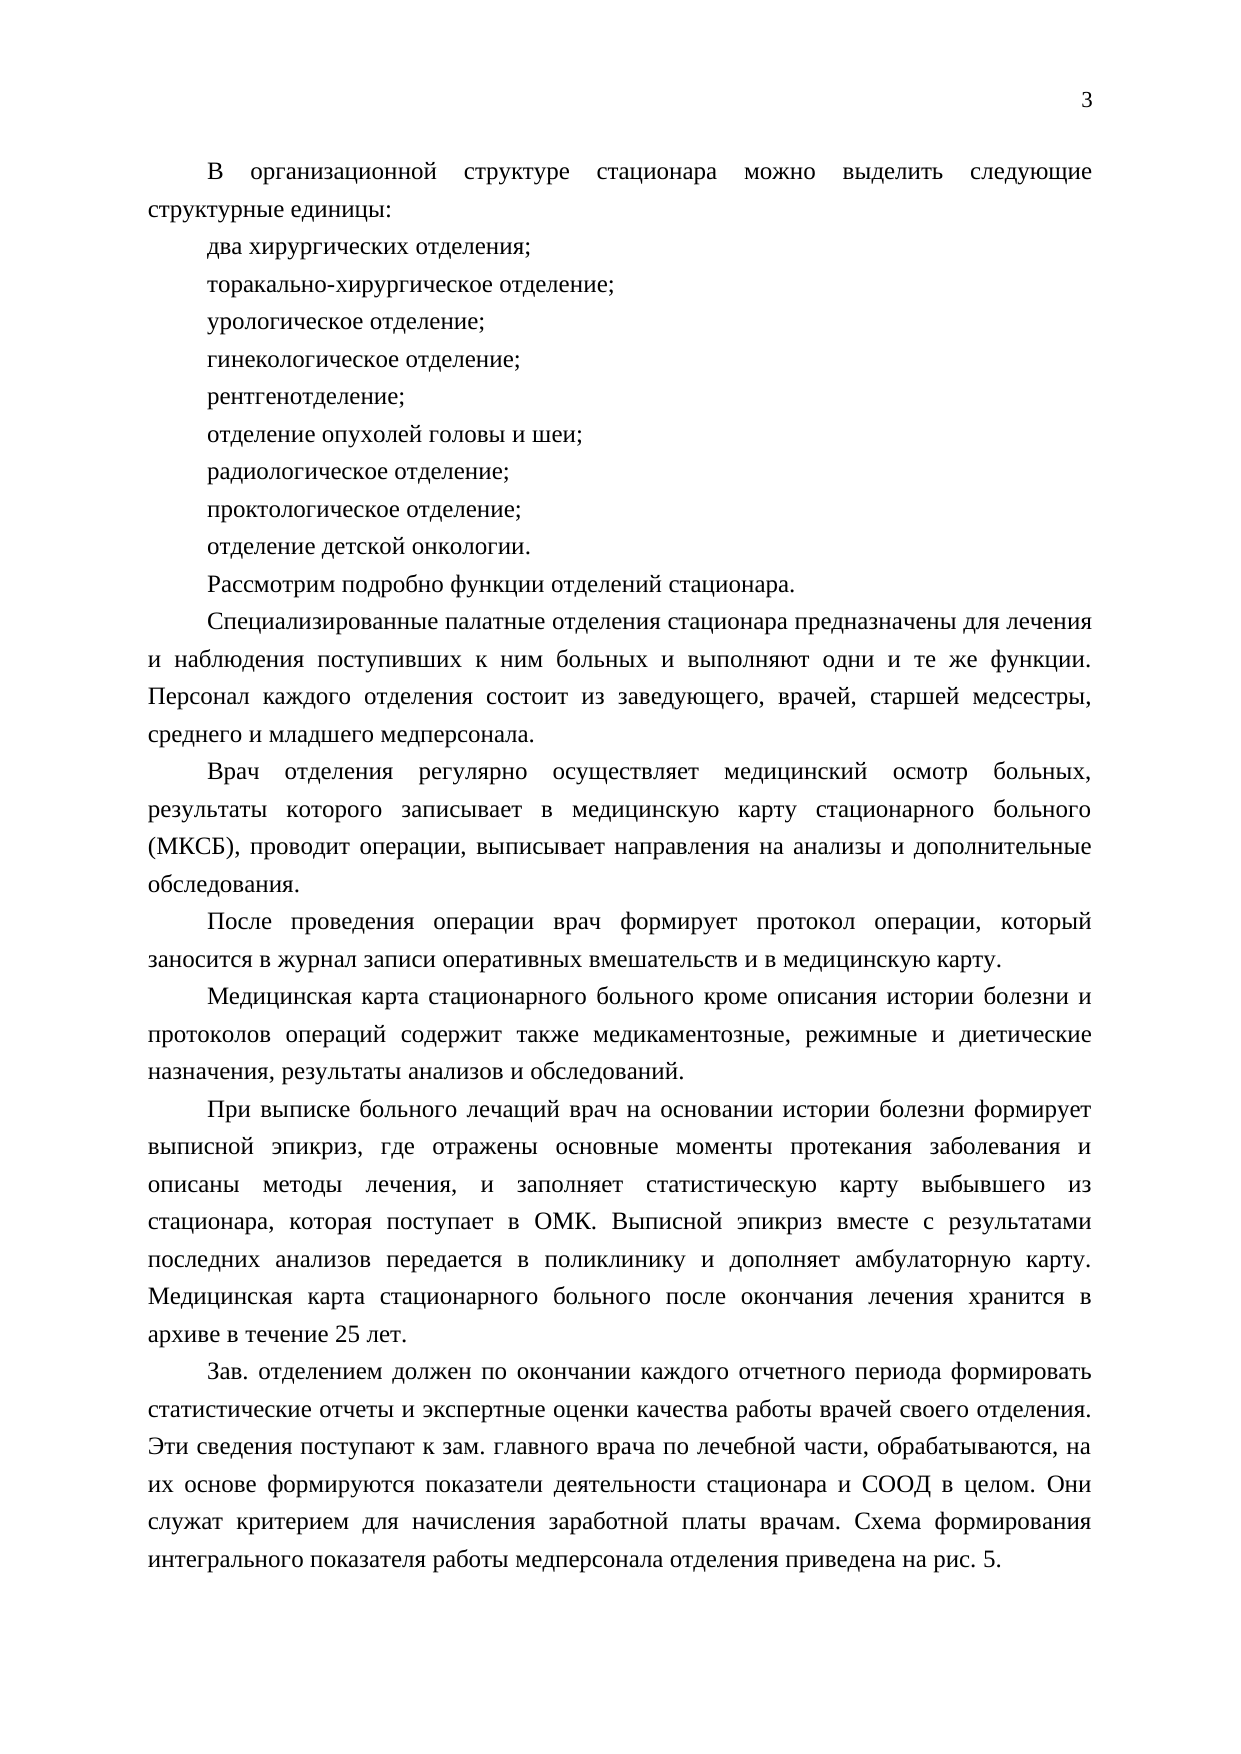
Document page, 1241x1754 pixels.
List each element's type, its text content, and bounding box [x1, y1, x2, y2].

text В организационной структуре стационара можно выделить следующие структурные единицы: [148, 148, 1092, 223]
text Специализированные палатные отделения стационара предназначены для лечения и наблюдения поступивших к ним больных и выполняют одни и те же функции. Персонал каждого отделения состоит из заведующего, врачей, старшей медсестры, среднего и младшего медперсонала. [148, 598, 1092, 748]
text проктологическое отделение; [148, 485, 1092, 523]
text урологическое отделение; [148, 298, 1092, 335]
text Зав. отделением должен по окончании каждого отчетного периода формировать статистические отчеты и экспертные оценки качества работы врачей своего отделения. Эти сведения поступают к зам. главного врача по лечебной части, обрабатываются, на их основе формируются показатели деятельности стационара и СООД в целом. Они служат критерием для начисления заработной платы врачам. Схема формирования интегрального показателя работы медперсонала отделения приведена на рис. 5. [148, 1348, 1092, 1573]
text отделение опухолей головы и шеи; [148, 410, 1092, 448]
text После проведения операции врач формирует протокол операции, который заносится в журнал записи оперативных вмешательств и в медицинскую карту. [148, 898, 1092, 973]
text два хирургических отделения; [148, 223, 1092, 260]
text гинекологическое отделение; [148, 335, 1092, 373]
text Рассмотрим подробно функции отделений стационара. [148, 560, 1092, 598]
text рентгенотделение; [148, 373, 1092, 410]
text отделение детской онкологии. [148, 523, 1092, 560]
text Медицинская карта стационарного больного кроме описания истории болезни и протоколов операций содержит также медикаментозные, режимные и диетические назначения, результаты анализов и обследований. [148, 973, 1092, 1085]
text При выписке больного лечащий врач на основании истории болезни формирует выписной эпикриз, где отражены основные моменты протекания заболевания и описаны методы лечения, и заполняет статистическую карту выбывшего из стационара, которая поступает в ОМК. Выписной эпикриз вместе с результатами последних анализов передается в поликлинику и дополняет амбулаторную карту. Медицинская карта стационарного больного после окончания лечения хранится в архиве в течение 25 лет. [148, 1085, 1092, 1348]
text Врач отделения регулярно осуществляет медицинский осмотр больных, результаты которого записывает в медицинскую карту стационарного больного (МКСБ), проводит операции, выписывает направления на анализы и дополнительные обследования. [148, 748, 1092, 898]
text радиологическое отделение; [148, 448, 1092, 485]
text торакально-хирургическое отделение; [148, 260, 1092, 298]
